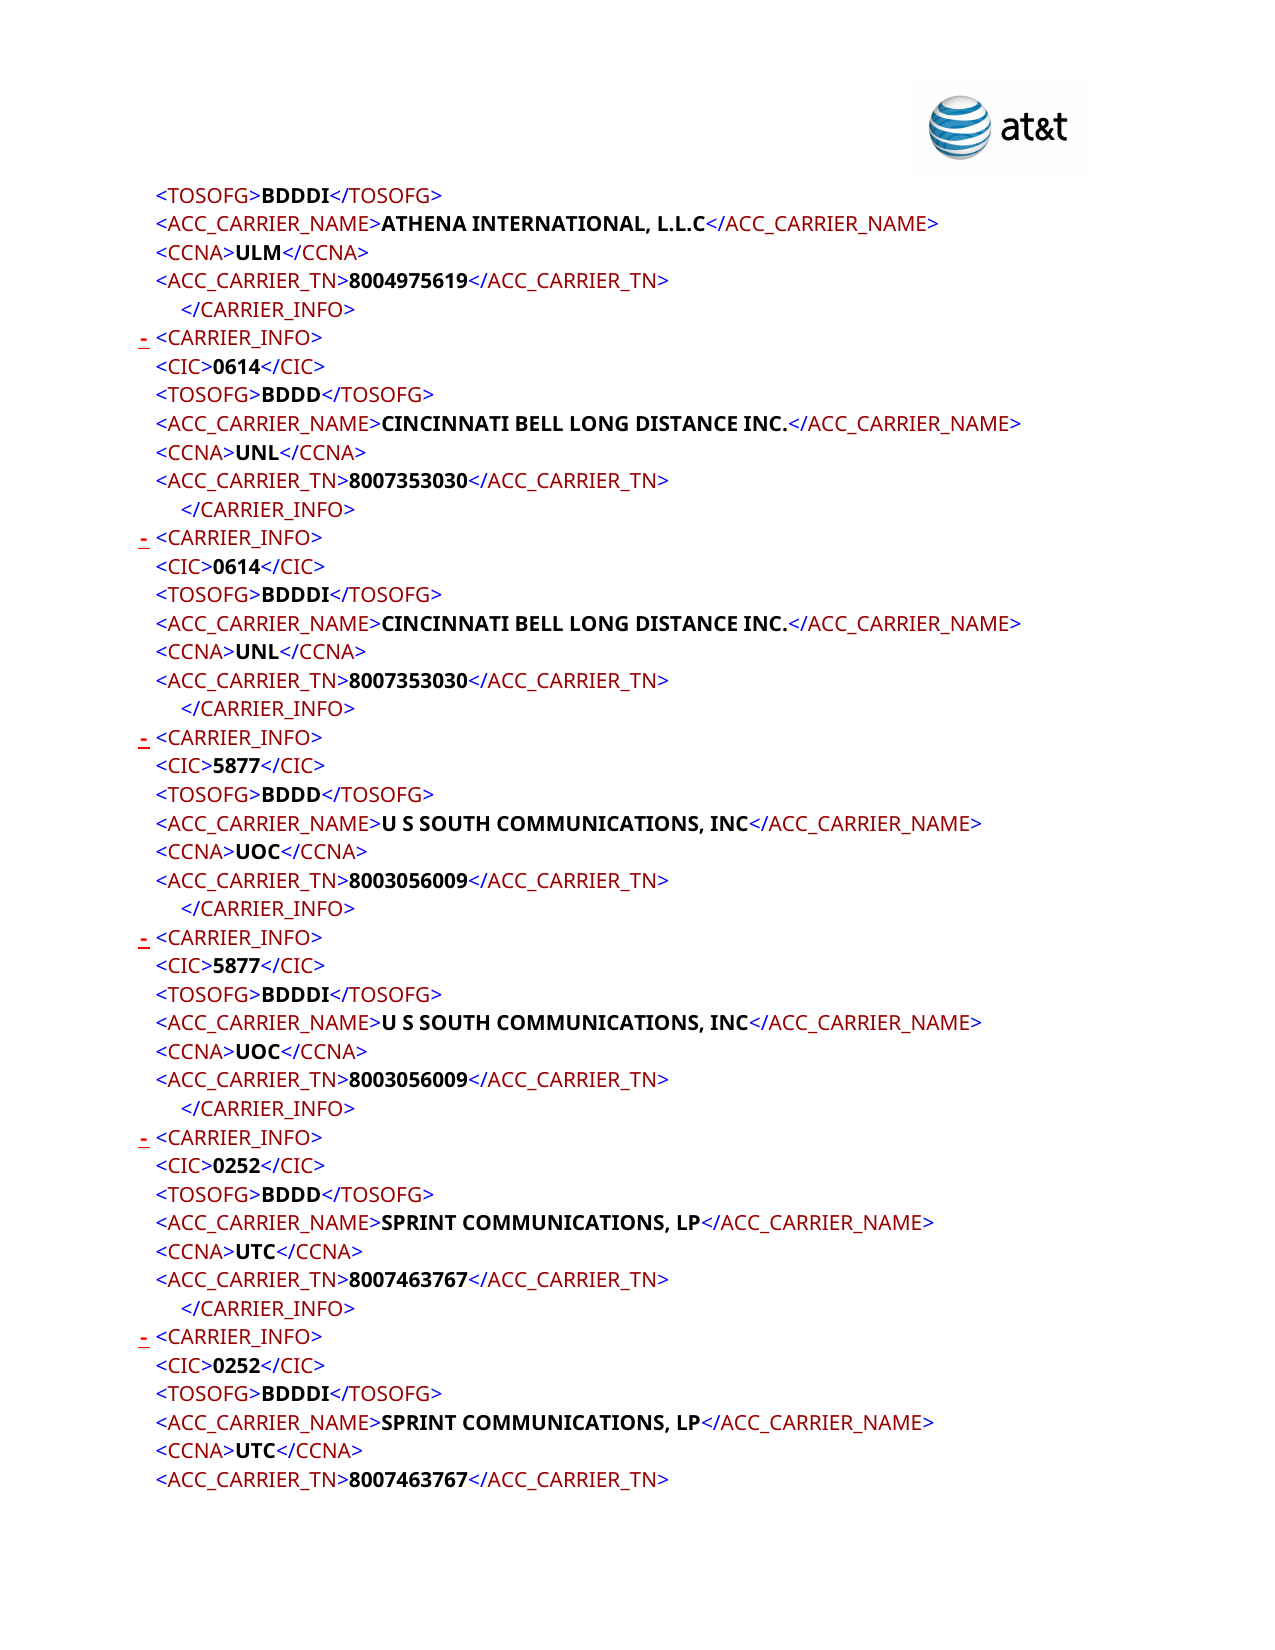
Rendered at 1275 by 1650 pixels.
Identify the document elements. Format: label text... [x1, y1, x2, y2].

text </CARRIER_INFO> [162, 694, 1087, 723]
text <ACC_CARRIER_NAME>U S SOUTH COMMUNICATIONS, INC</ACC_CARRIER_NAME> [137, 1008, 1087, 1037]
text <ACC_CARRIER_TN>8003056009</ACC_CARRIER_TN> [137, 1066, 1087, 1094]
text <ACC_CARRIER_TN>8007353030</ACC_CARRIER_TN> [137, 666, 1087, 694]
text <ACC_CARRIER_NAME>CINCINNATI BELL LONG DISTANCE INC.</ACC_CARRIER_NAME> [137, 609, 1087, 637]
text <TOSOFG>BDDD</TOSOFG> [137, 1180, 1087, 1208]
text <TOSOFG>BDDD</TOSOFG> [137, 381, 1087, 409]
text <ACC_CARRIER_NAME>ATHENA INTERNATIONAL, L.L.C</ACC_CARRIER_NAME> [137, 209, 1087, 238]
text - <CARRIER_INFO> [137, 723, 1087, 752]
text <ACC_CARRIER_TN>8003056009</ACC_CARRIER_TN> [137, 866, 1087, 894]
text <CIC>0614</CIC> [137, 552, 1087, 580]
text <CCNA>UOC</CCNA> [137, 837, 1087, 866]
text </CARRIER_INFO> [162, 295, 1087, 323]
text <ACC_CARRIER_TN>8007463767</ACC_CARRIER_TN> [137, 1265, 1087, 1294]
text <CIC>0614</CIC> [137, 352, 1087, 381]
text - <CARRIER_INFO> [137, 323, 1087, 352]
text <CCNA>UTC</CCNA> [137, 1437, 1087, 1465]
text <TOSOFG>BDDDI</TOSOFG> [137, 181, 1087, 209]
text </CARRIER_INFO> [162, 495, 1087, 523]
text <TOSOFG>BDDDI</TOSOFG> [137, 1379, 1087, 1408]
text <CCNA>UTC</CCNA> [137, 1237, 1087, 1265]
text <TOSOFG>BDDDI</TOSOFG> [137, 980, 1087, 1008]
text <ACC_CARRIER_NAME>SPRINT COMMUNICATIONS, LP</ACC_CARRIER_NAME> [137, 1208, 1087, 1237]
text - <CARRIER_INFO> [137, 1123, 1087, 1151]
text <CIC>5877</CIC> [137, 951, 1087, 980]
text </CARRIER_INFO> [162, 1294, 1087, 1322]
text <CIC>0252</CIC> [137, 1151, 1087, 1180]
text - <CARRIER_INFO> [137, 523, 1087, 552]
text <CCNA>UNL</CCNA> [137, 637, 1087, 666]
text <ACC_CARRIER_TN>8007353030</ACC_CARRIER_TN> [137, 466, 1087, 495]
text <CCNA>UNL</CCNA> [137, 438, 1087, 466]
text - <CARRIER_INFO> [137, 923, 1087, 951]
text <ACC_CARRIER_NAME>CINCINNATI BELL LONG DISTANCE INC.</ACC_CARRIER_NAME> [137, 409, 1087, 438]
text <CIC>0252</CIC> [137, 1351, 1087, 1379]
text <TOSOFG>BDDDI</TOSOFG> [137, 580, 1087, 609]
text </CARRIER_INFO> [162, 1094, 1087, 1123]
text <CIC>5877</CIC> [137, 752, 1087, 780]
text <ACC_CARRIER_TN>8007463767</ACC_CARRIER_TN> [137, 1465, 1087, 1494]
text <CCNA>UOC</CCNA> [137, 1037, 1087, 1066]
text <ACC_CARRIER_NAME>SPRINT COMMUNICATIONS, LP</ACC_CARRIER_NAME> [137, 1408, 1087, 1437]
text <CCNA>ULM</CCNA> [137, 238, 1087, 266]
picture [908, 74, 1088, 181]
text <ACC_CARRIER_TN>8004975619</ACC_CARRIER_TN> [137, 266, 1087, 295]
text - <CARRIER_INFO> [137, 1322, 1087, 1351]
text </CARRIER_INFO> [162, 894, 1087, 923]
text <ACC_CARRIER_NAME>U S SOUTH COMMUNICATIONS, INC</ACC_CARRIER_NAME> [137, 809, 1087, 837]
text <TOSOFG>BDDD</TOSOFG> [137, 780, 1087, 809]
